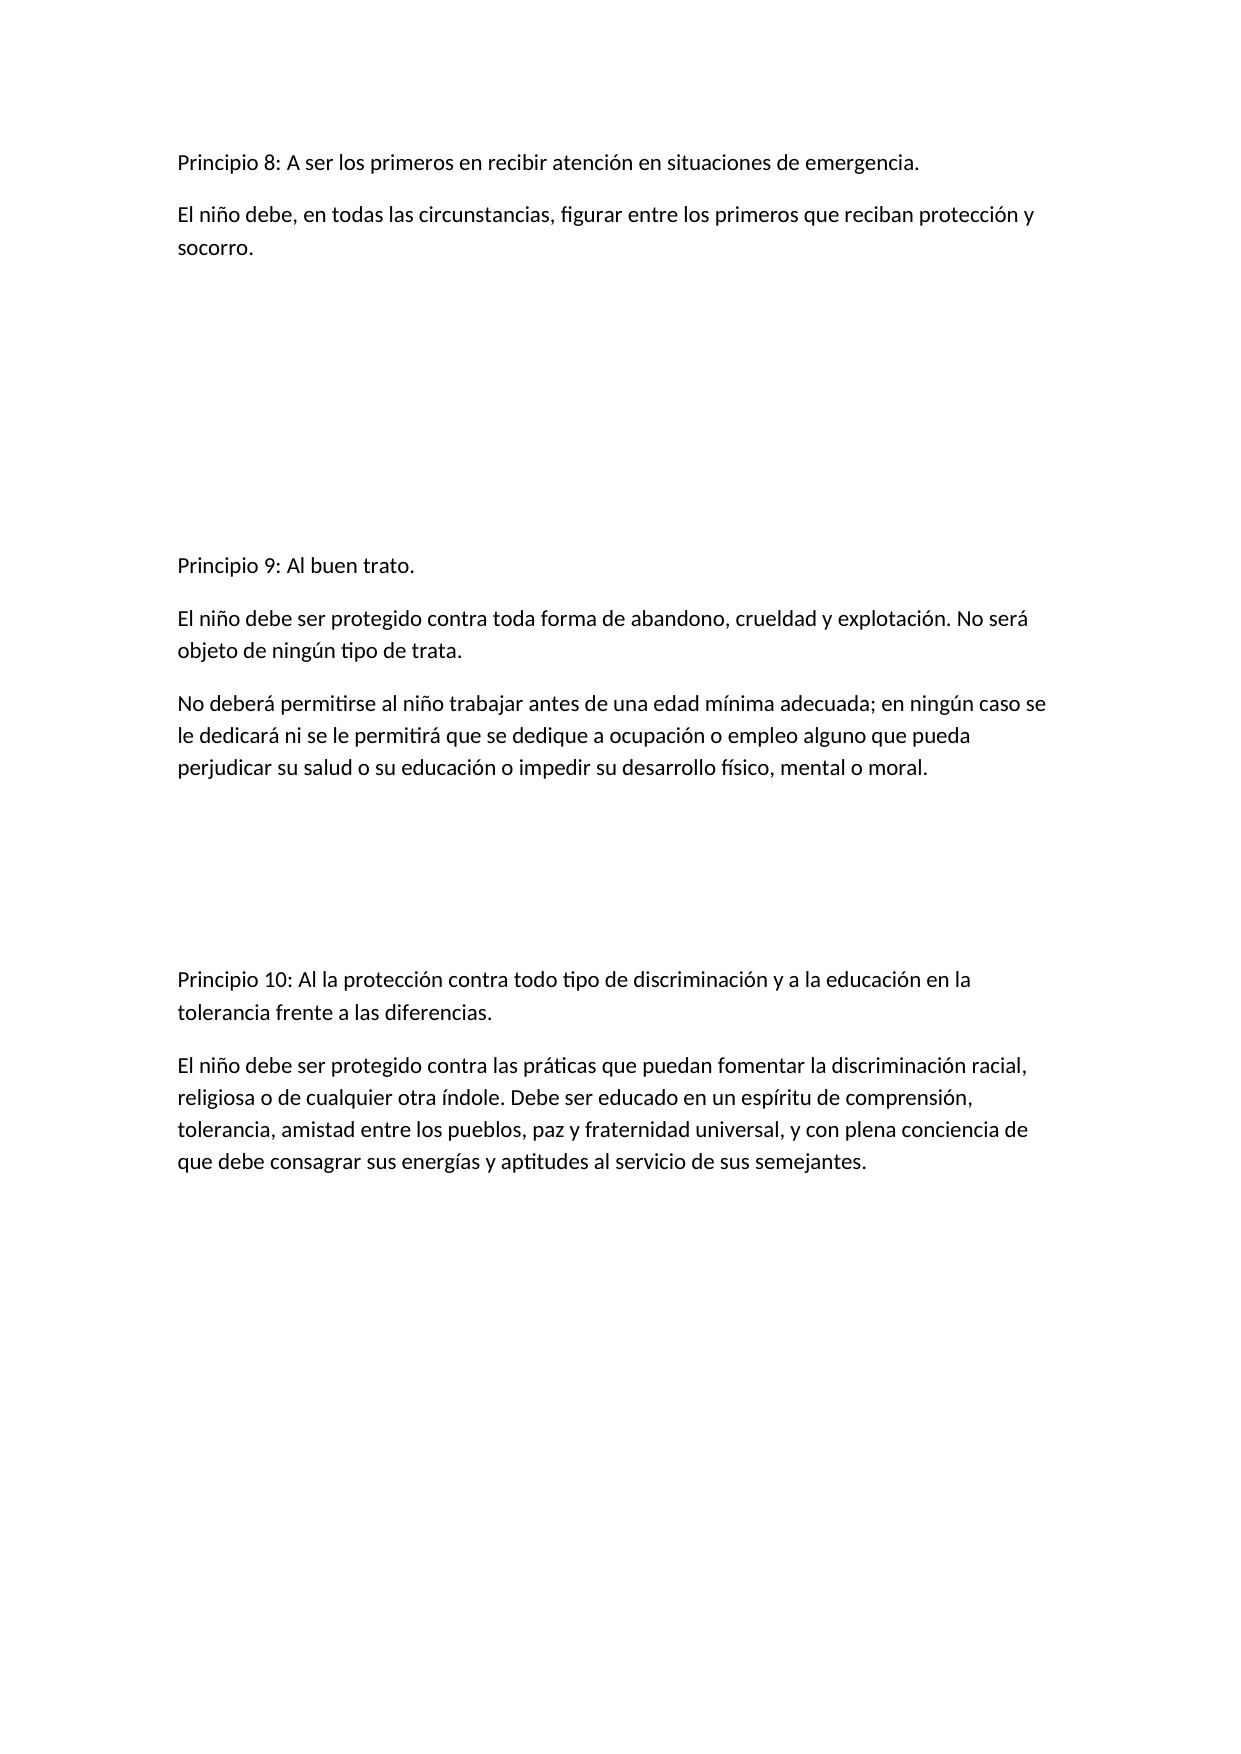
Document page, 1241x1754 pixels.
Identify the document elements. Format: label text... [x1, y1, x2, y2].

text No deberá permitirse al niño trabajar antes de una edad mínima adecuada; en ningún caso se le dedicará ni se le permitirá que se dedique a ocupación o empleo alguno que pueda perjudicar su salud o su educación o impedir su desarrollo físico, mental o moral. [177, 689, 1063, 782]
text El niño debe ser protegido contra toda forma de abandono, crueldad y explotación. No será objeto de ningún tipo de trata. [177, 604, 1063, 664]
text Principio 10: Al la protección contra todo tipo de discriminación y a la educación en la tolerancia frente a las diferencias. [177, 966, 1063, 1026]
text El niño debe ser protegido contra las práticas que puedan fomentar la discriminación racial, religiosa o de cualquier otra índole. Debe ser educado en un espíritu de comprensión, tolerancia, amistad entre los pueblos, paz y fraternidad universal, y con plena conciencia de que debe consagrar sus energías y aptitudes al servicio de sus semejantes. [177, 1051, 1063, 1175]
text Principio 8: A ser los primeros en recibir atención en situaciones de emergencia. [177, 148, 1063, 176]
text El niño debe, en todas las circunstancias, figurar entre los primeros que reciban protección y socorro. [177, 201, 1063, 261]
text Principio 9: Al buen trato. [177, 551, 1063, 579]
